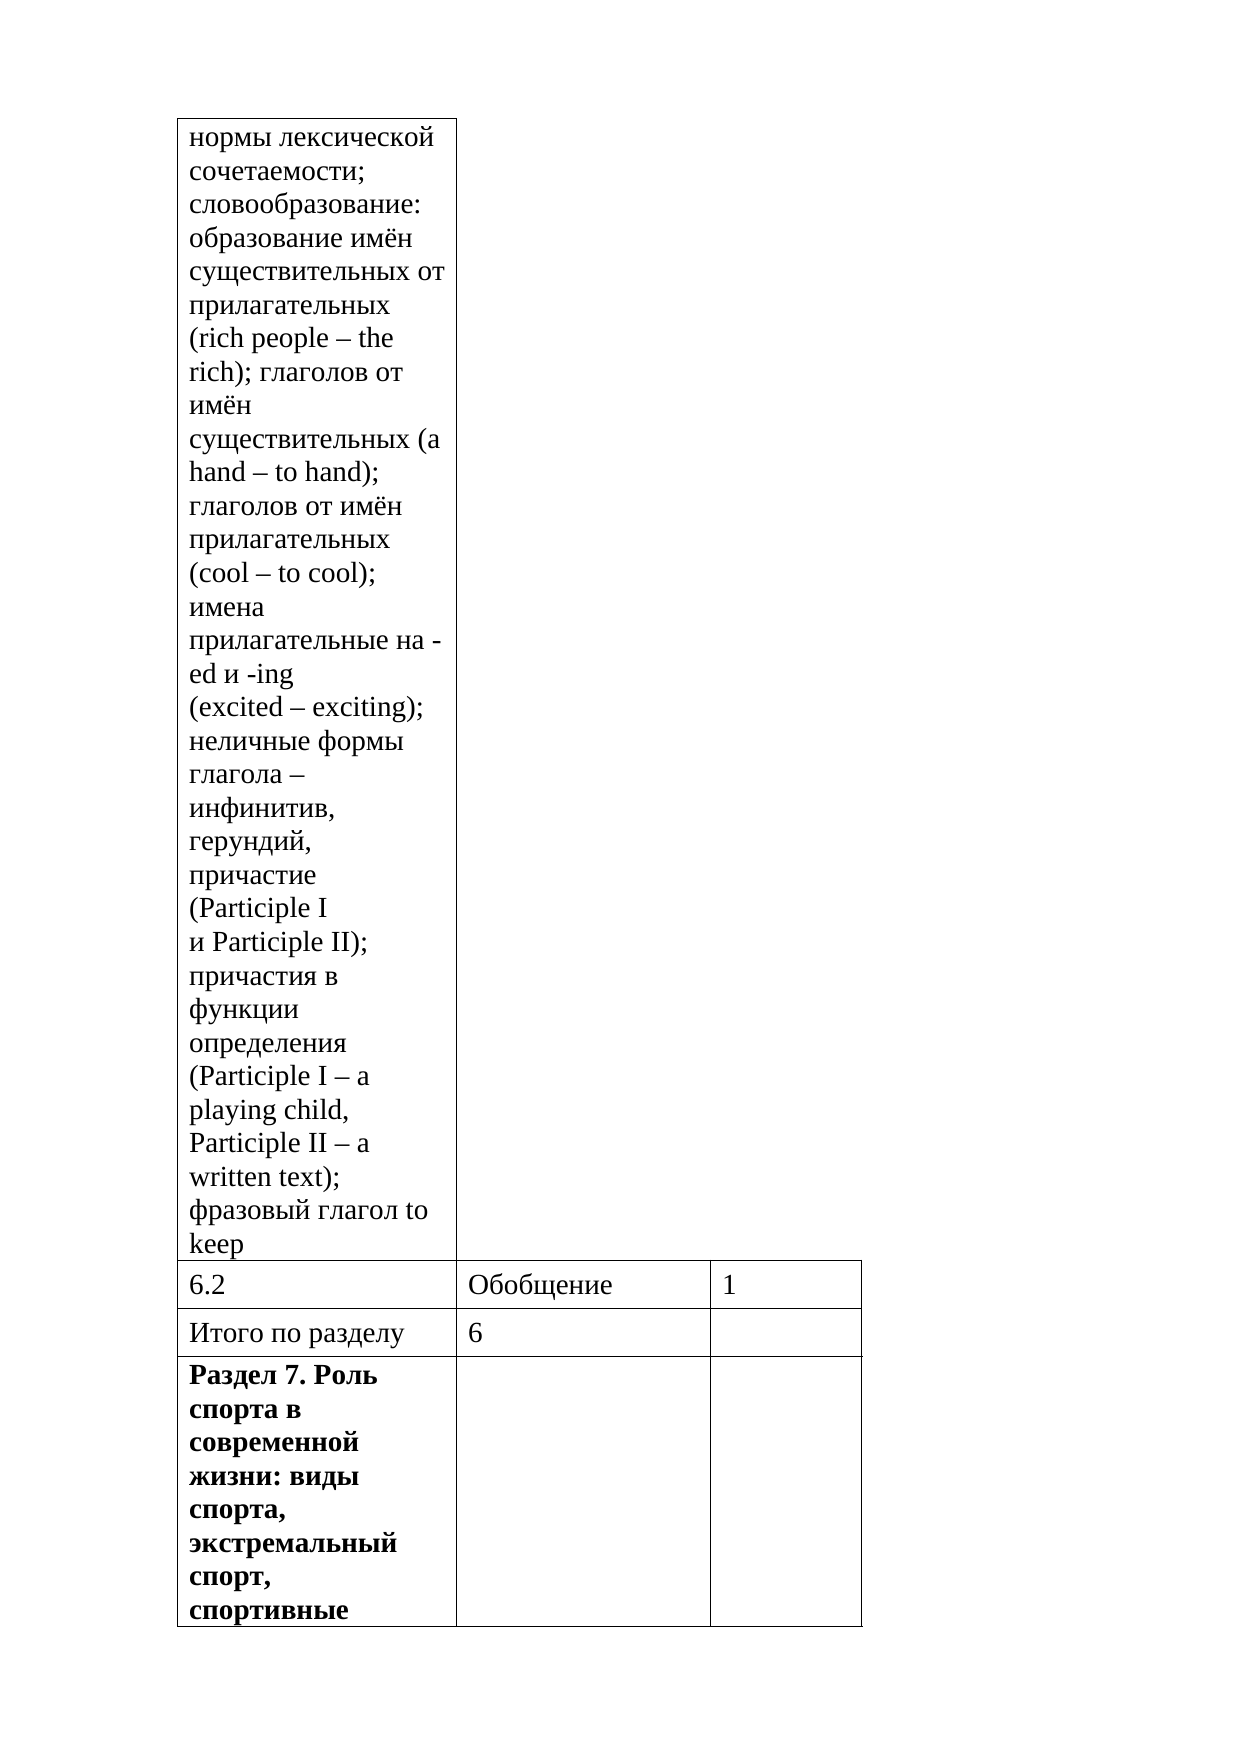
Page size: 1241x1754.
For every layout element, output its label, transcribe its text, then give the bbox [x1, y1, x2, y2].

table_cell 6 [457, 1309, 710, 1356]
table_cell 6.2 [178, 1261, 456, 1307]
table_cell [178, 1357, 456, 1626]
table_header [178, 119, 456, 1259]
table_cell 1 [711, 1261, 861, 1307]
table_cell [457, 1357, 710, 1626]
table_cell [711, 1309, 861, 1356]
table_cell Итого по разделу [178, 1309, 456, 1356]
table_cell [711, 1357, 861, 1626]
table_cell Обобщение [457, 1261, 710, 1307]
